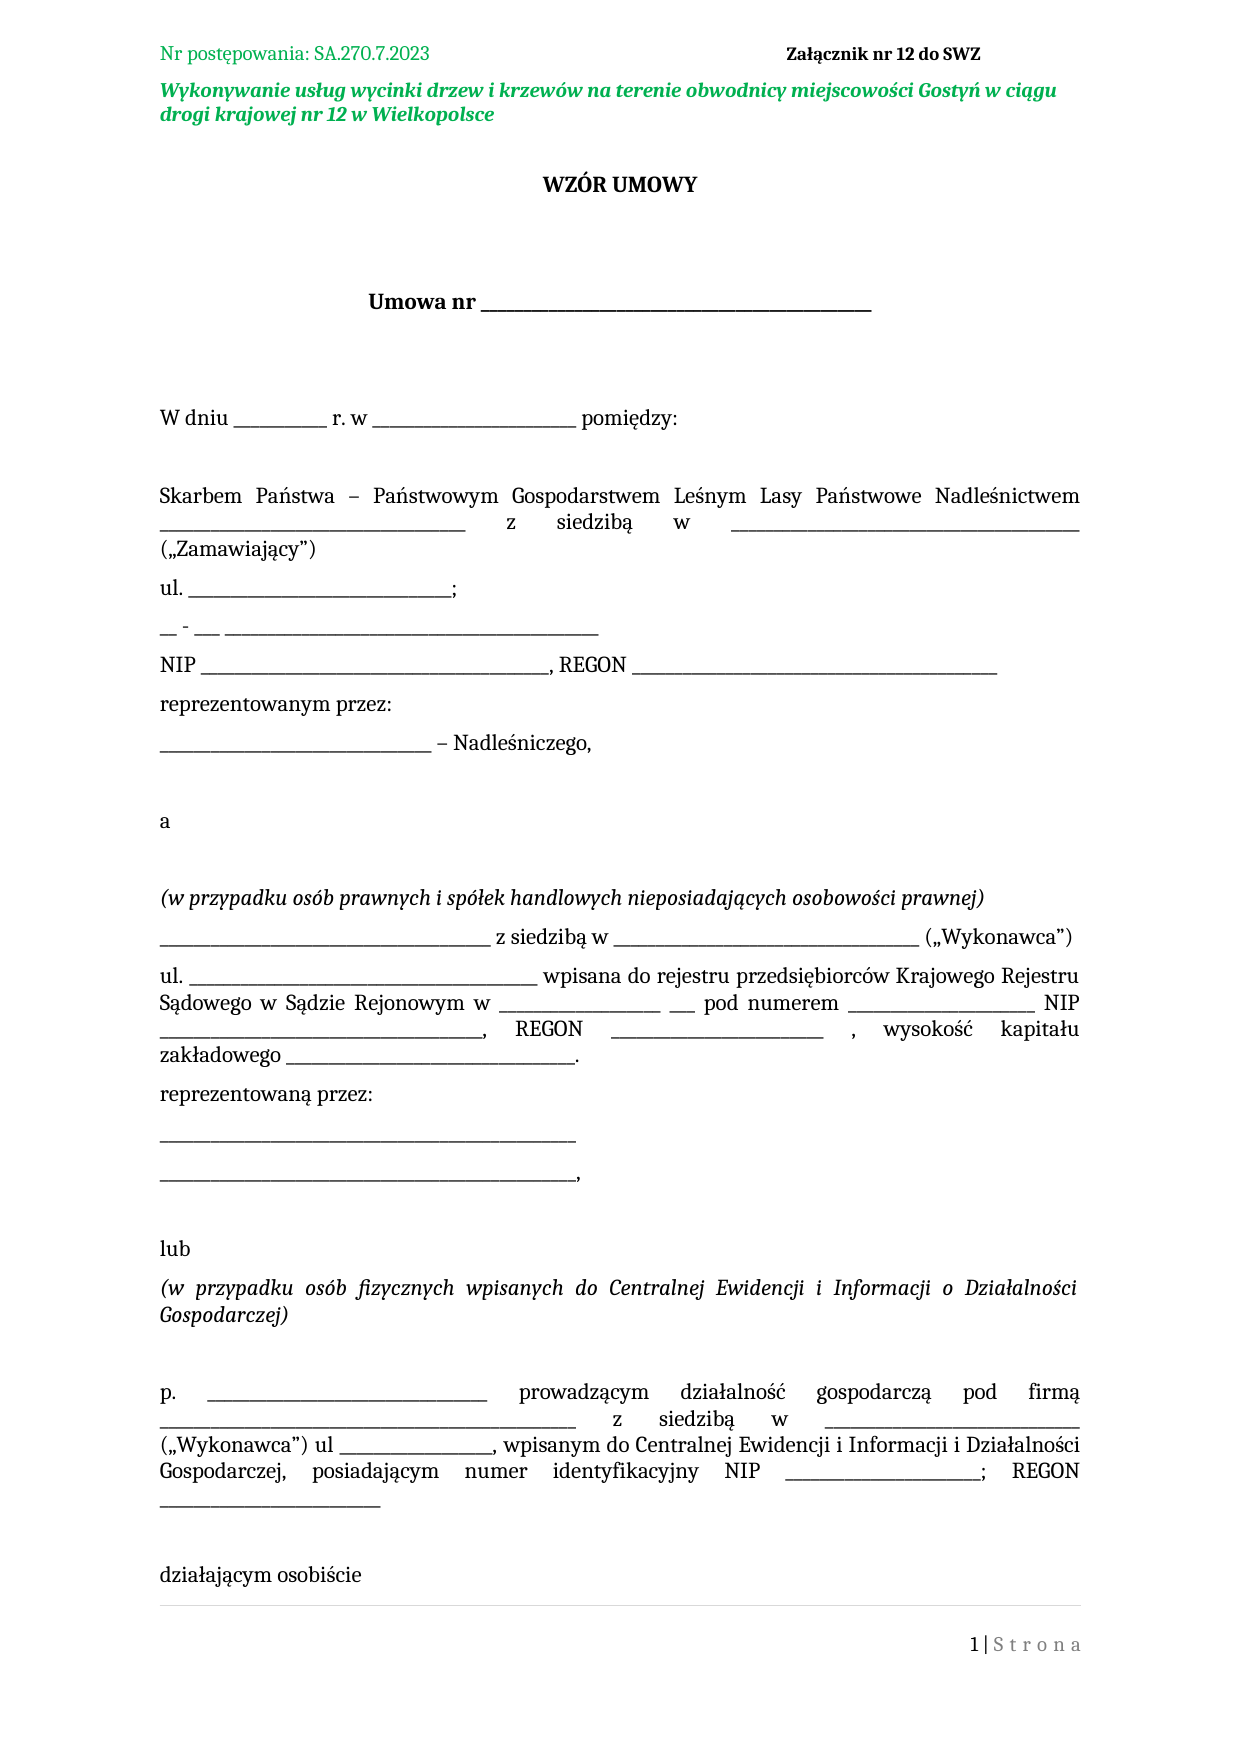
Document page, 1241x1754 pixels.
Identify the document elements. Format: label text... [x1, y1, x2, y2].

text __ - ___ ____________________________________________ [159, 613, 1081, 639]
text NIP _________________________________________, REGON ___________________________________________ [159, 652, 1081, 678]
text (w przypadku osób prawnych i spółek handlowych nieposiadających osobowości prawnej) [159, 885, 1081, 912]
text WZÓR UMOWY [159, 172, 1081, 198]
text _________________________________________________, [159, 1158, 1081, 1185]
text reprezentowaną przez: [159, 1081, 1081, 1107]
text W dniu ___________ r. w ________________________ pomiędzy: [159, 405, 1081, 431]
text ________________________________ – Nadleśniczego, [159, 730, 1081, 756]
text Umowa nr ______________________________________________ [159, 288, 1081, 315]
text _______________________________________ z siedzibą w ____________________________________ („Wykonawca”) [159, 924, 1081, 950]
text p. _________________________________ prowadzącym działalność gospodarczą pod firmą _________________________________________________ z siedzibą w ______________________________ („Wykonawca”) ul __________________, wpisanym do Centralnej Ewidencji i Informacji i Działalności Gospodarczej, posiadającym numer identyfikacyjny NIP _______________________; REGON __________________________ [159, 1379, 1081, 1511]
text lub [159, 1236, 1081, 1263]
text Skarbem Państwa – Państwowym Gospodarstwem Leśnym Lasy Państwowe Nadleśnictwem ____________________________________ z siedzibą w _________________________________________ („Zamawiający”) [159, 483, 1081, 562]
text (w przypadku osób fizycznych wpisanych do Centralnej Ewidencji i Informacji o Działalności Gospodarczej) [159, 1275, 1081, 1328]
text reprezentowanym przez: [159, 691, 1081, 717]
text działającym osobiście [159, 1562, 1081, 1589]
text ul. _______________________________; [159, 574, 1081, 601]
text a [159, 807, 1081, 834]
text _________________________________________________ [159, 1120, 1081, 1146]
text ul. _________________________________________ wpisana do rejestru przedsiębiorców Krajowego Rejestru Sądowego w Sądzie Rejonowym w ___________________ ___ pod numerem ______________________ NIP ______________________________________, REGON _________________________ , wysokość kapitału zakładowego __________________________________. [159, 963, 1081, 1068]
